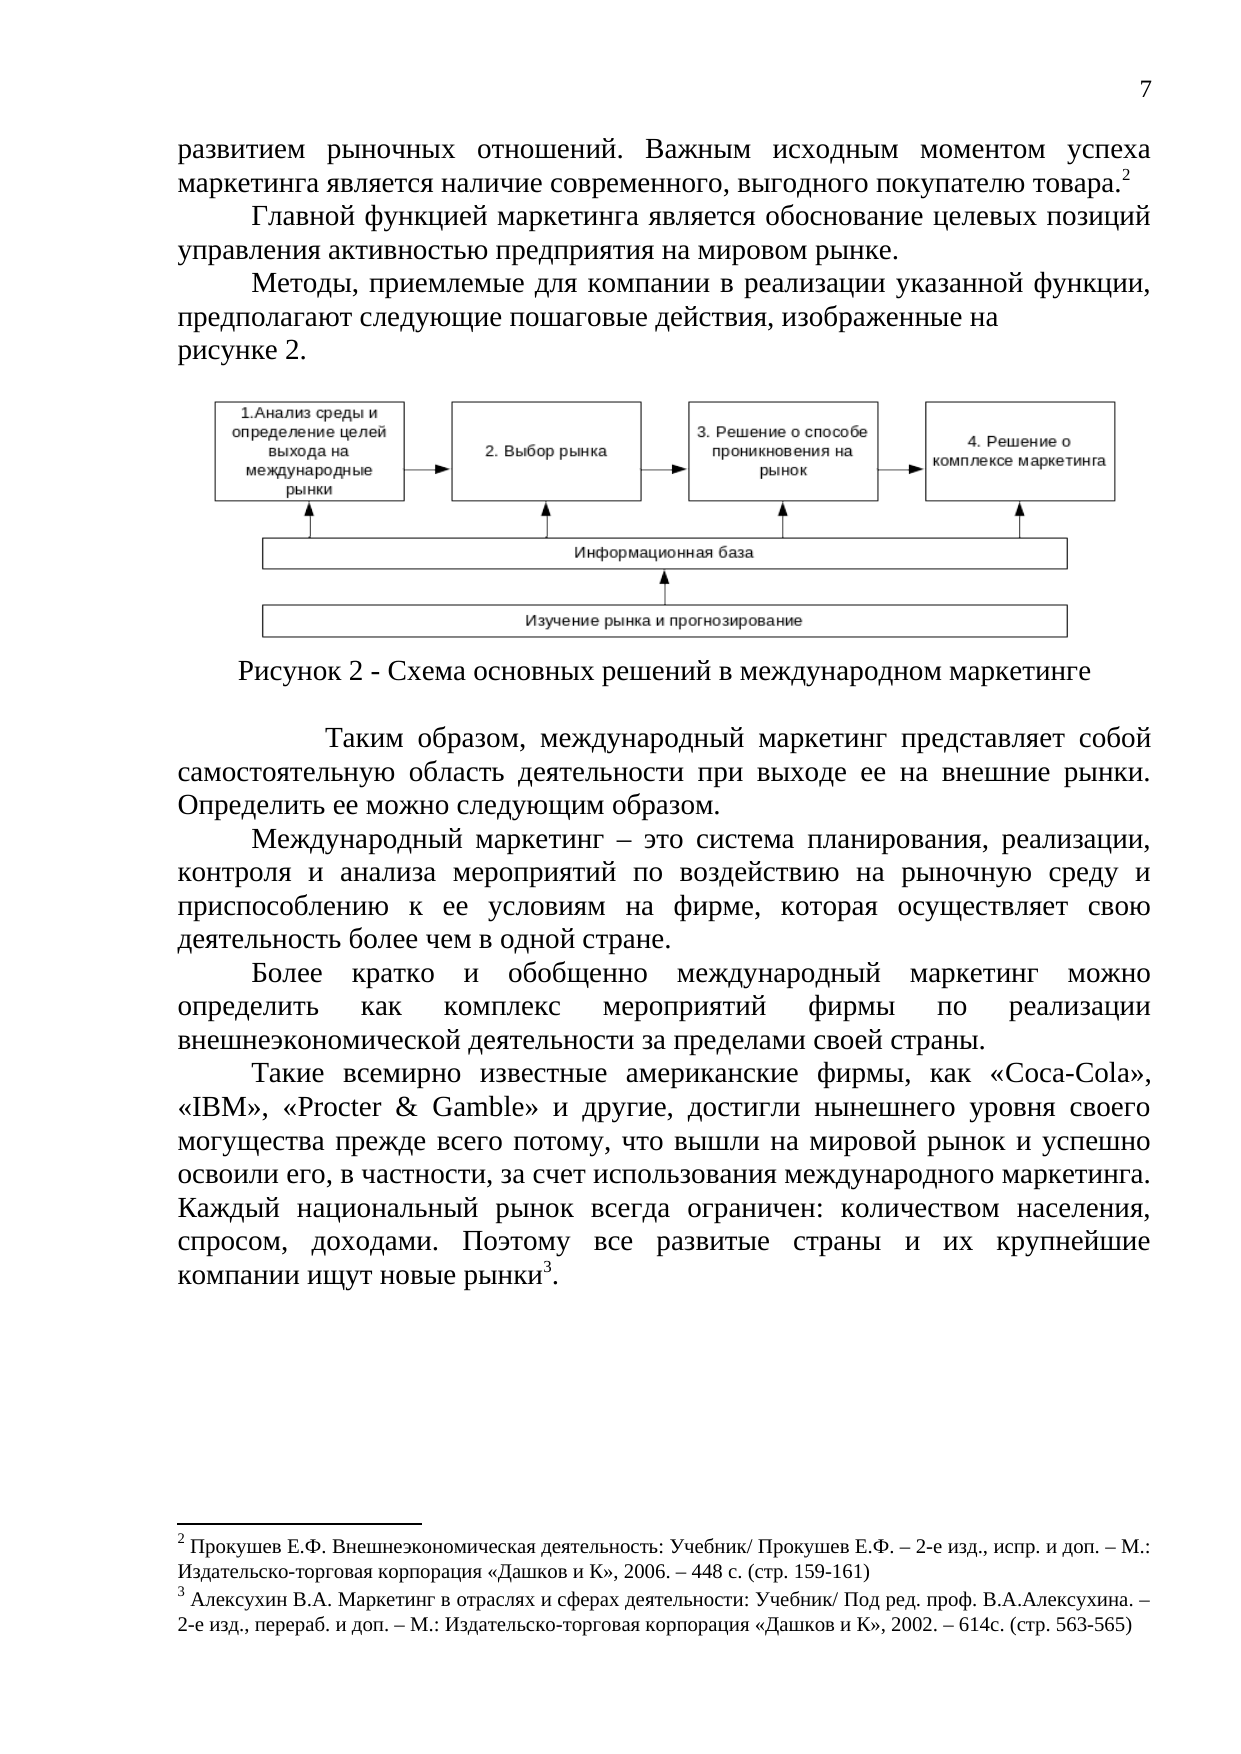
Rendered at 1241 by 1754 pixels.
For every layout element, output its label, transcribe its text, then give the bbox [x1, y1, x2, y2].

text рисунке 2. [177, 332, 1152, 366]
text Международный маркетинг – это система планирования, реализации, контроля и анализа мероприятий по воздействию на рыночную среду и приспособлению к ее условиям на фирме, которая осуществляет свою деятельность более чем в одной стране. [177, 821, 1152, 955]
text Более кратко и обобщенно международный маркетинг можно определить как комплекс мероприятий фирмы по реализации внешнеэкономической деятельности за пределами своей страны. [177, 955, 1152, 1056]
text Таким образом, международный маркетинг представляет собой самостоятельную область деятельности при выходе ее на внешние рынки. Определить ее можно следующим образом. [177, 720, 1152, 821]
text Такие всемирно известные американские фирмы, как «Coca-Cola», «IBM», «Procter & Gamble» и другие, достигли нынешнего уровня своего могущества прежде всего потому, что вышли на мировой рынок и успешно освоили его, в частности, за счет использования международного маркетинга. Каждый национальный рынок всегда ограничен: количеством населения, спросом, доходами. Поэтому все развитые страны и их крупнейшие компании ищут новые рынки. [177, 1056, 1152, 1290]
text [177, 131, 1152, 198]
text Методы, приемлемые для компании в реализации указанной функции, предполагают следующие пошаговые действия, изображенные на [177, 265, 1152, 332]
text Главной функцией маркетинга является обоснование целевых позиций управления активностью предприятия на мировом рынке. [177, 198, 1152, 265]
text Рисунок 2 - Схема основных решений в международном маркетинге [177, 653, 1152, 687]
